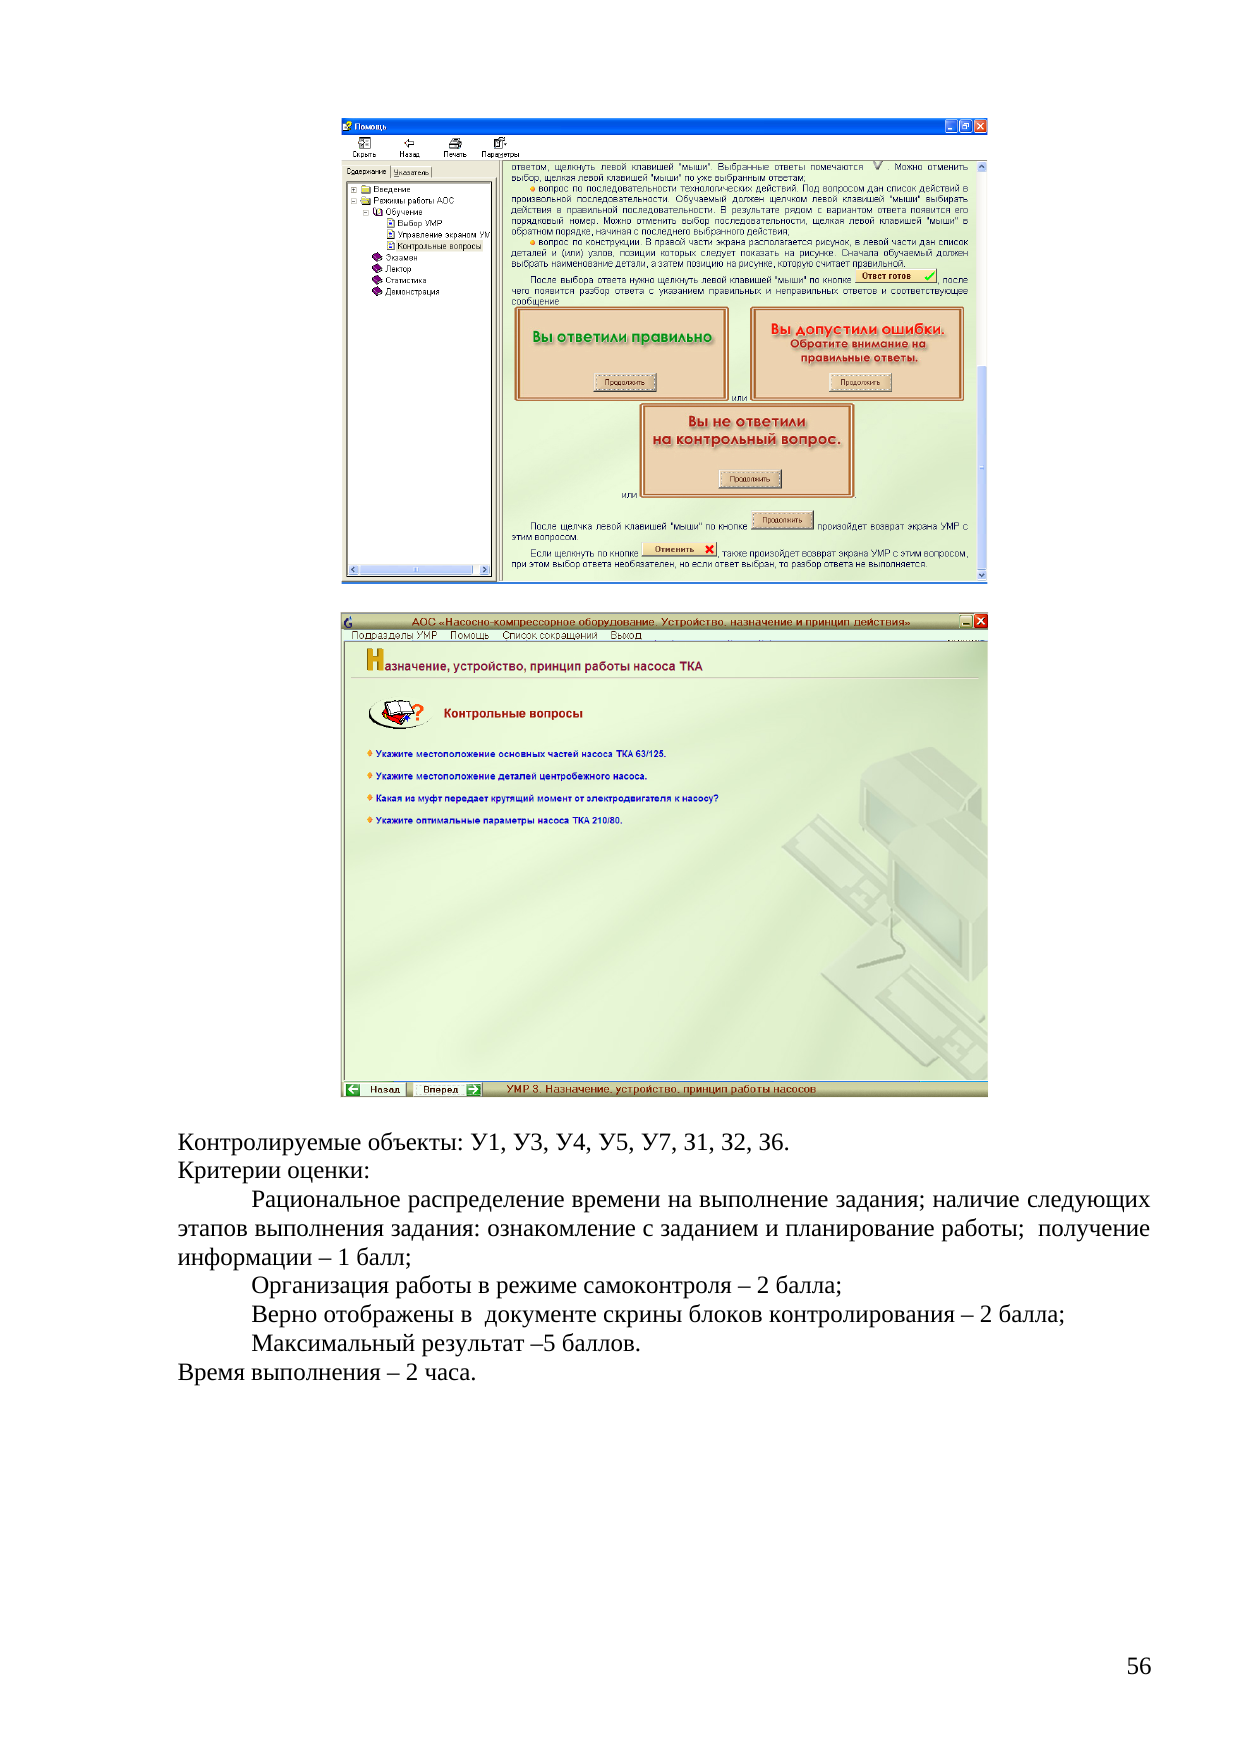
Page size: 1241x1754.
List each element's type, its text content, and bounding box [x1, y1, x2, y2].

text Верно отображены в документе скрины блоков контролирования – 2 балла; [177, 1299, 1152, 1328]
picture [341, 118, 988, 584]
text Критерии оценки: [177, 1156, 1152, 1184]
text Рациональное распределение времени на выполнение задания; наличие следующих этапов выполнения задания: ознакомление с заданием и планирование работы; получение информации – 1 балл; [177, 1184, 1152, 1271]
text Время выполнения – 2 часа. [177, 1357, 1152, 1386]
text Контролируемые объекты: У1, У3, У4, У5, У7, З1, З2, З6. [177, 1127, 1152, 1156]
text Максимальный результат –5 баллов. [177, 1328, 1152, 1357]
picture [340, 612, 989, 1098]
text Организация работы в режиме самоконтроля – 2 балла; [177, 1271, 1152, 1299]
